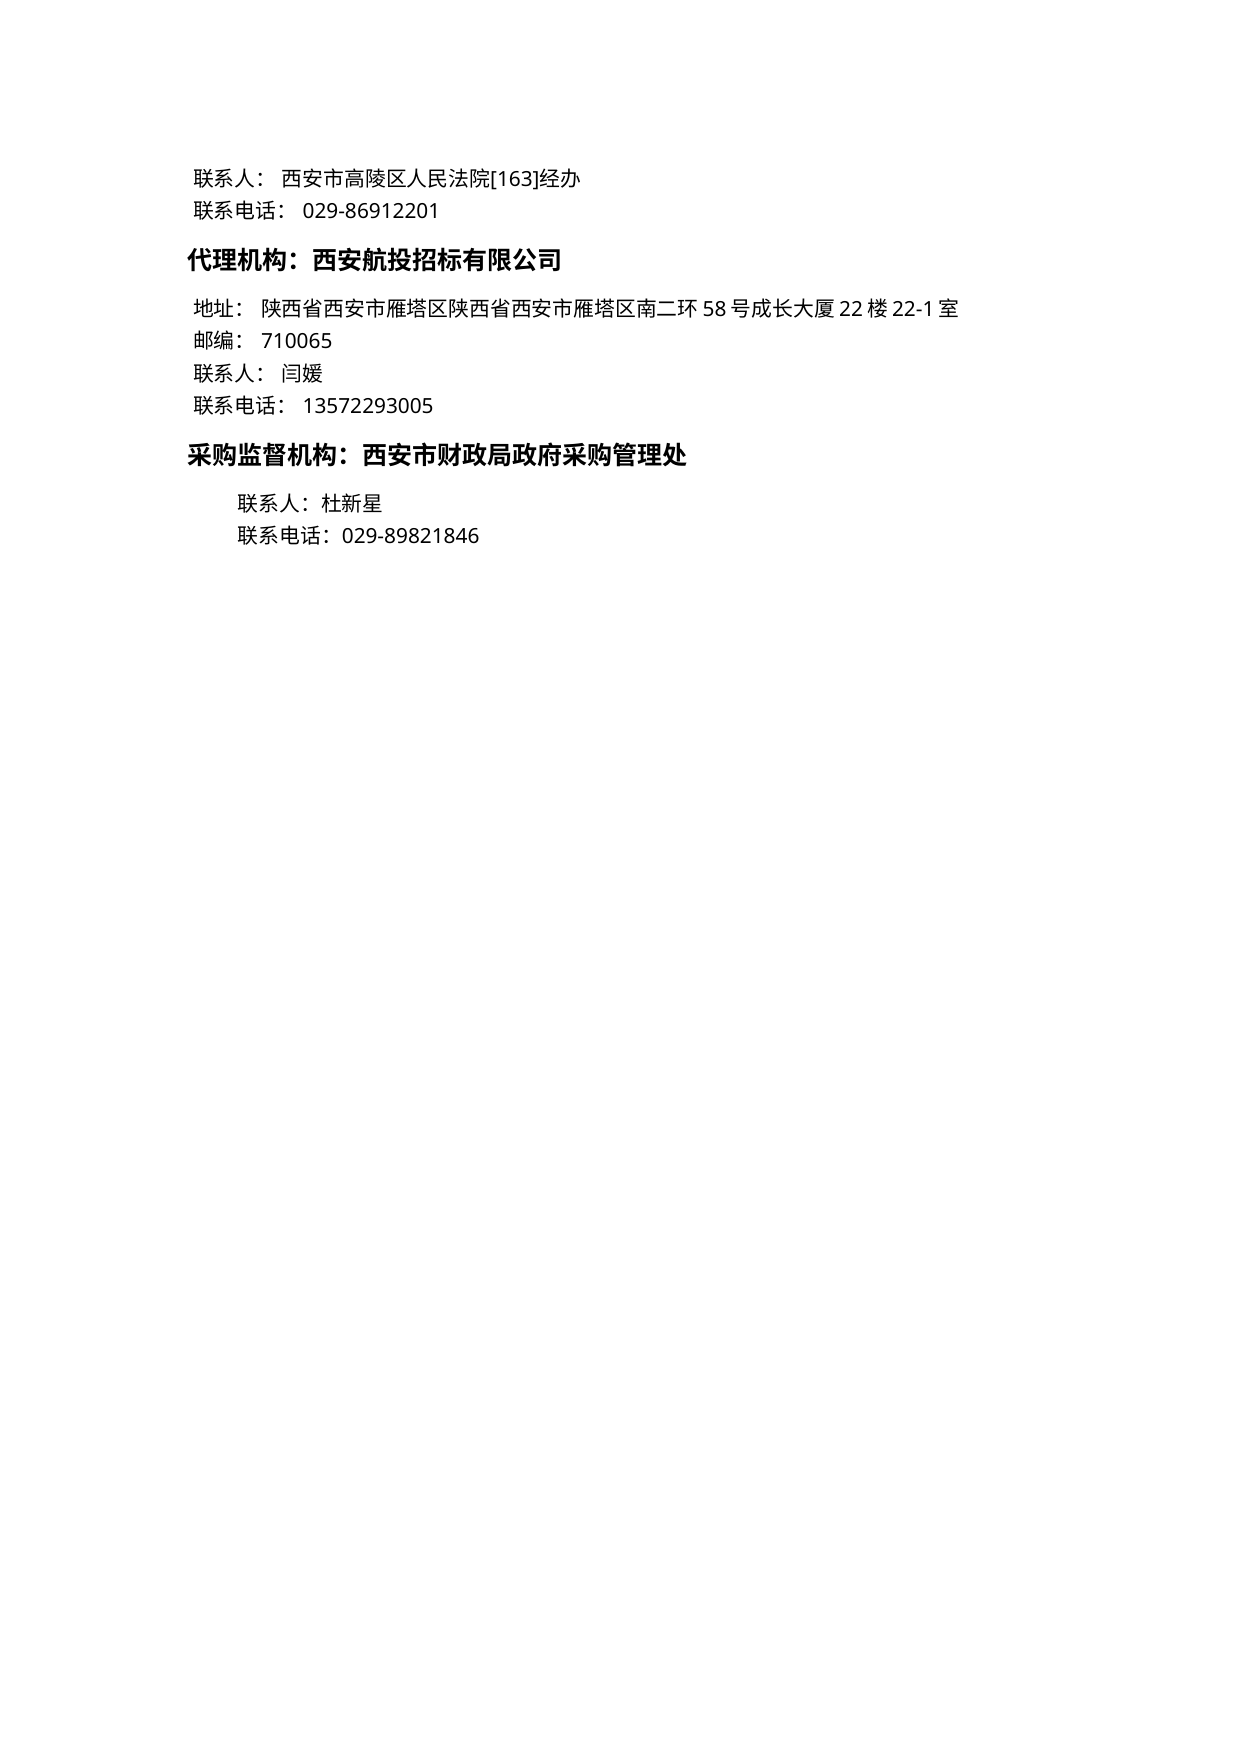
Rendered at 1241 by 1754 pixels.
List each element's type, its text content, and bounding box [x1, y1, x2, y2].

text 联系电话： 029-86912201 [187, 194, 1053, 227]
text 代理机构：西安航投招标有限公司 [187, 227, 1053, 292]
text 联系人： 西安市高陵区人民法院[163]经办 [187, 162, 1053, 194]
text 联系电话：029-89821846 [187, 519, 1053, 552]
text 采购监督机构：西安市财政局政府采购管理处 [187, 422, 1053, 487]
text 地址： 陕西省西安市雁塔区陕西省西安市雁塔区南二环58号成长大厦22楼22-1室 [187, 292, 1053, 324]
text 联系电话： 13572293005 [187, 389, 1053, 422]
text 邮编： 710065 [187, 324, 1053, 357]
text 联系人： 闫媛 [187, 357, 1053, 389]
text 联系人：杜新星 [187, 487, 1053, 519]
